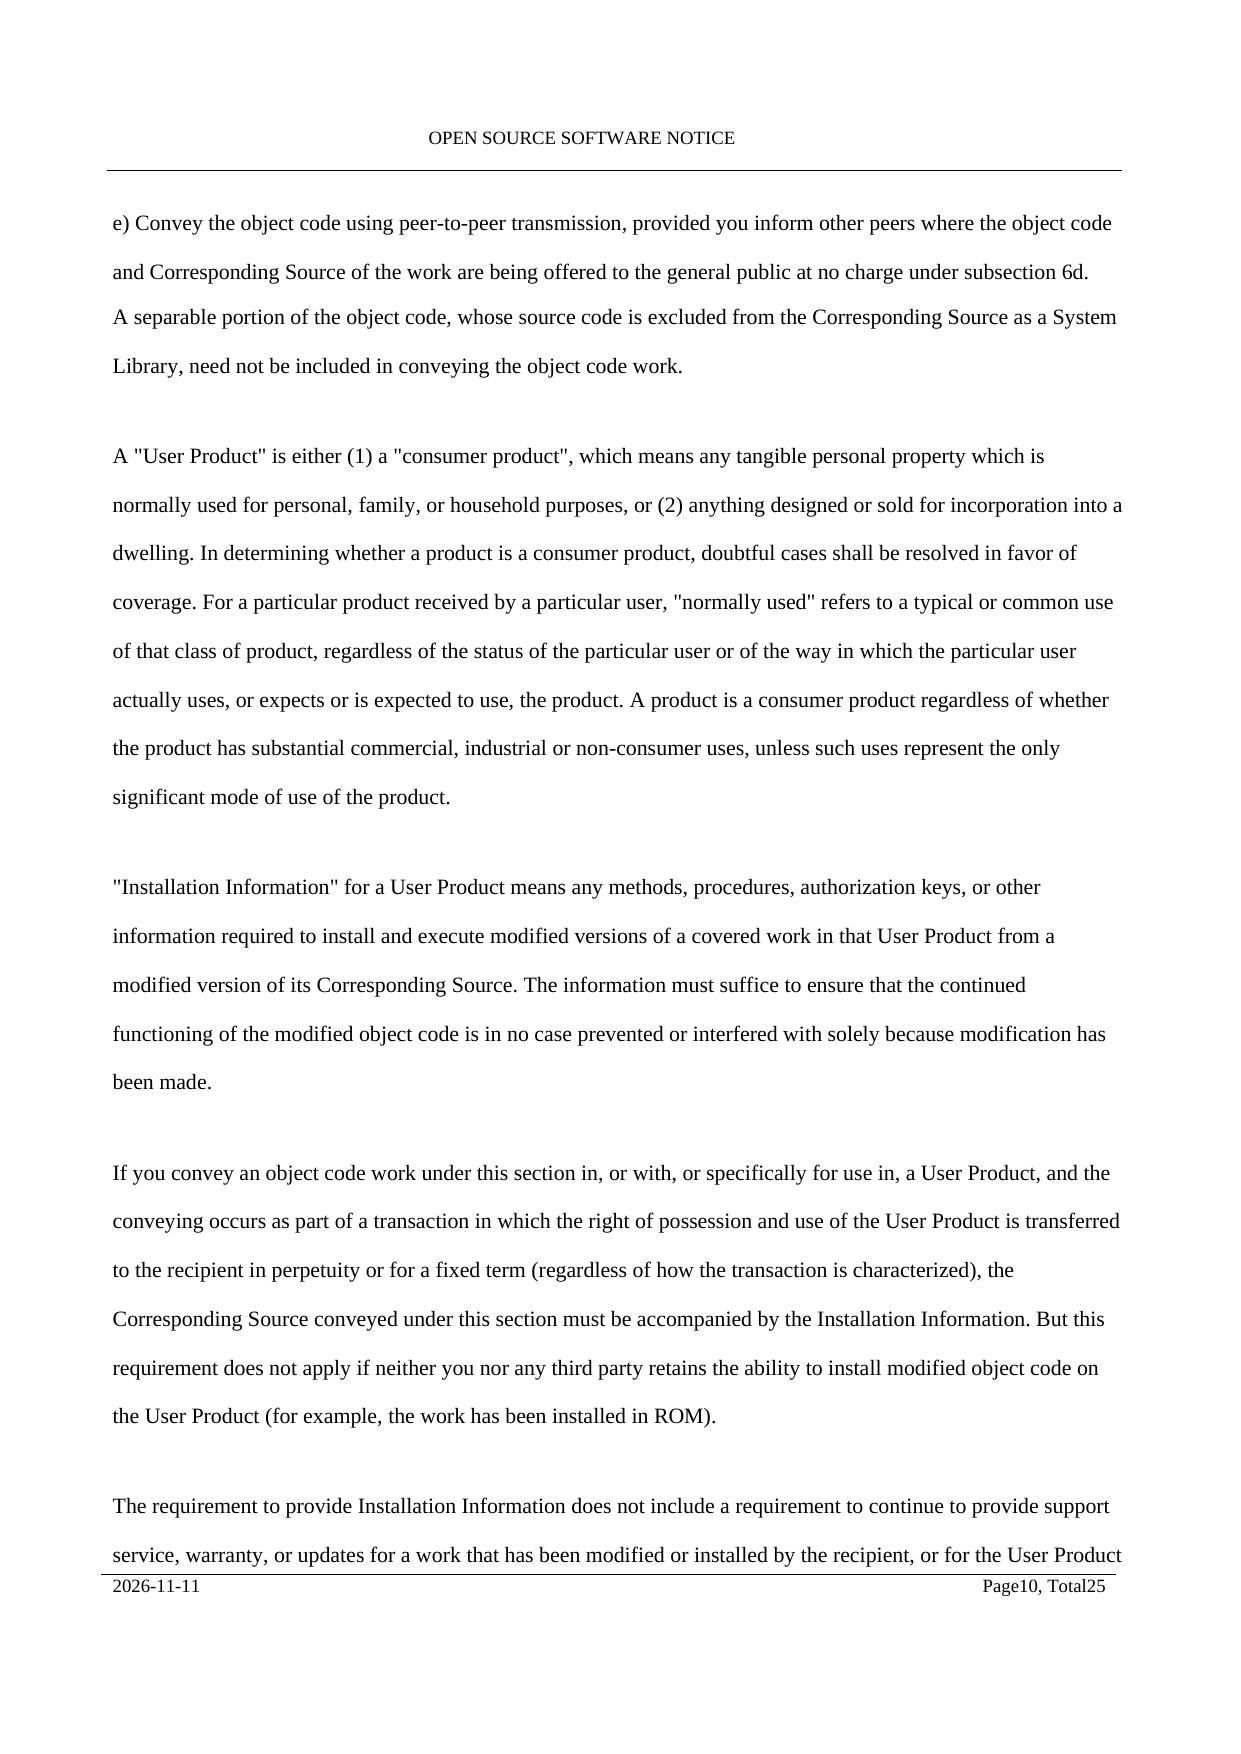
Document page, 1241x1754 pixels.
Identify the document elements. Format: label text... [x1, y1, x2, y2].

text e) Convey the object code using peer-to-peer transmission, provided you inform other peers where the object code and Corresponding Source of the work are being offered to the general public at no charge under subsection 6d. [112, 206, 1128, 288]
text A "User Product" is either (1) a "consumer product", which means any tangible personal property which is normally used for personal, family, or household purposes, or (2) anything designed or sold for incorporation into a dwelling. In determining whether a product is a consumer product, doubtful cases shall be resolved in favor of coverage. For a particular product received by a particular user, "normally used" refers to a typical or common use of that class of product, regardless of the status of the particular user or of the way in which the particular user actually uses, or expects or is expected to use, the product. A product is a consumer product regardless of whether the product has substantial commercial, industrial or non-consumer uses, unless such uses represent the only significant mode of use of the product. [112, 439, 1128, 813]
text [112, 1490, 1128, 1571]
text If you convey an object code work under this section in, or with, or specifically for use in, a User Product, and the conveying occurs as part of a transaction in which the right of possession and use of the User Product is transferred to the recipient in perpetuity or for a fixed term (regardless of how the transaction is characterized), the Corresponding Source conveyed under this section must be accompanied by the Installation Information. But this requirement does not apply if neither you nor any third party retains the ability to install modified object code on the User Product (for example, the work has been installed in ROM). [112, 1156, 1128, 1432]
text A separable portion of the object code, whose source code is excluded from the Corresponding Source as a System Library, need not be included in conveying the object code work. [112, 300, 1128, 381]
text "Installation Information" for a User Product means any methods, procedures, authorization keys, or other information required to install and execute modified versions of a covered work in that User Product from a modified version of its Corresponding Source. The information must suffice to ensure that the continued functioning of the modified object code is in no case prevented or interfered with solely because modification has been made. [112, 871, 1128, 1098]
